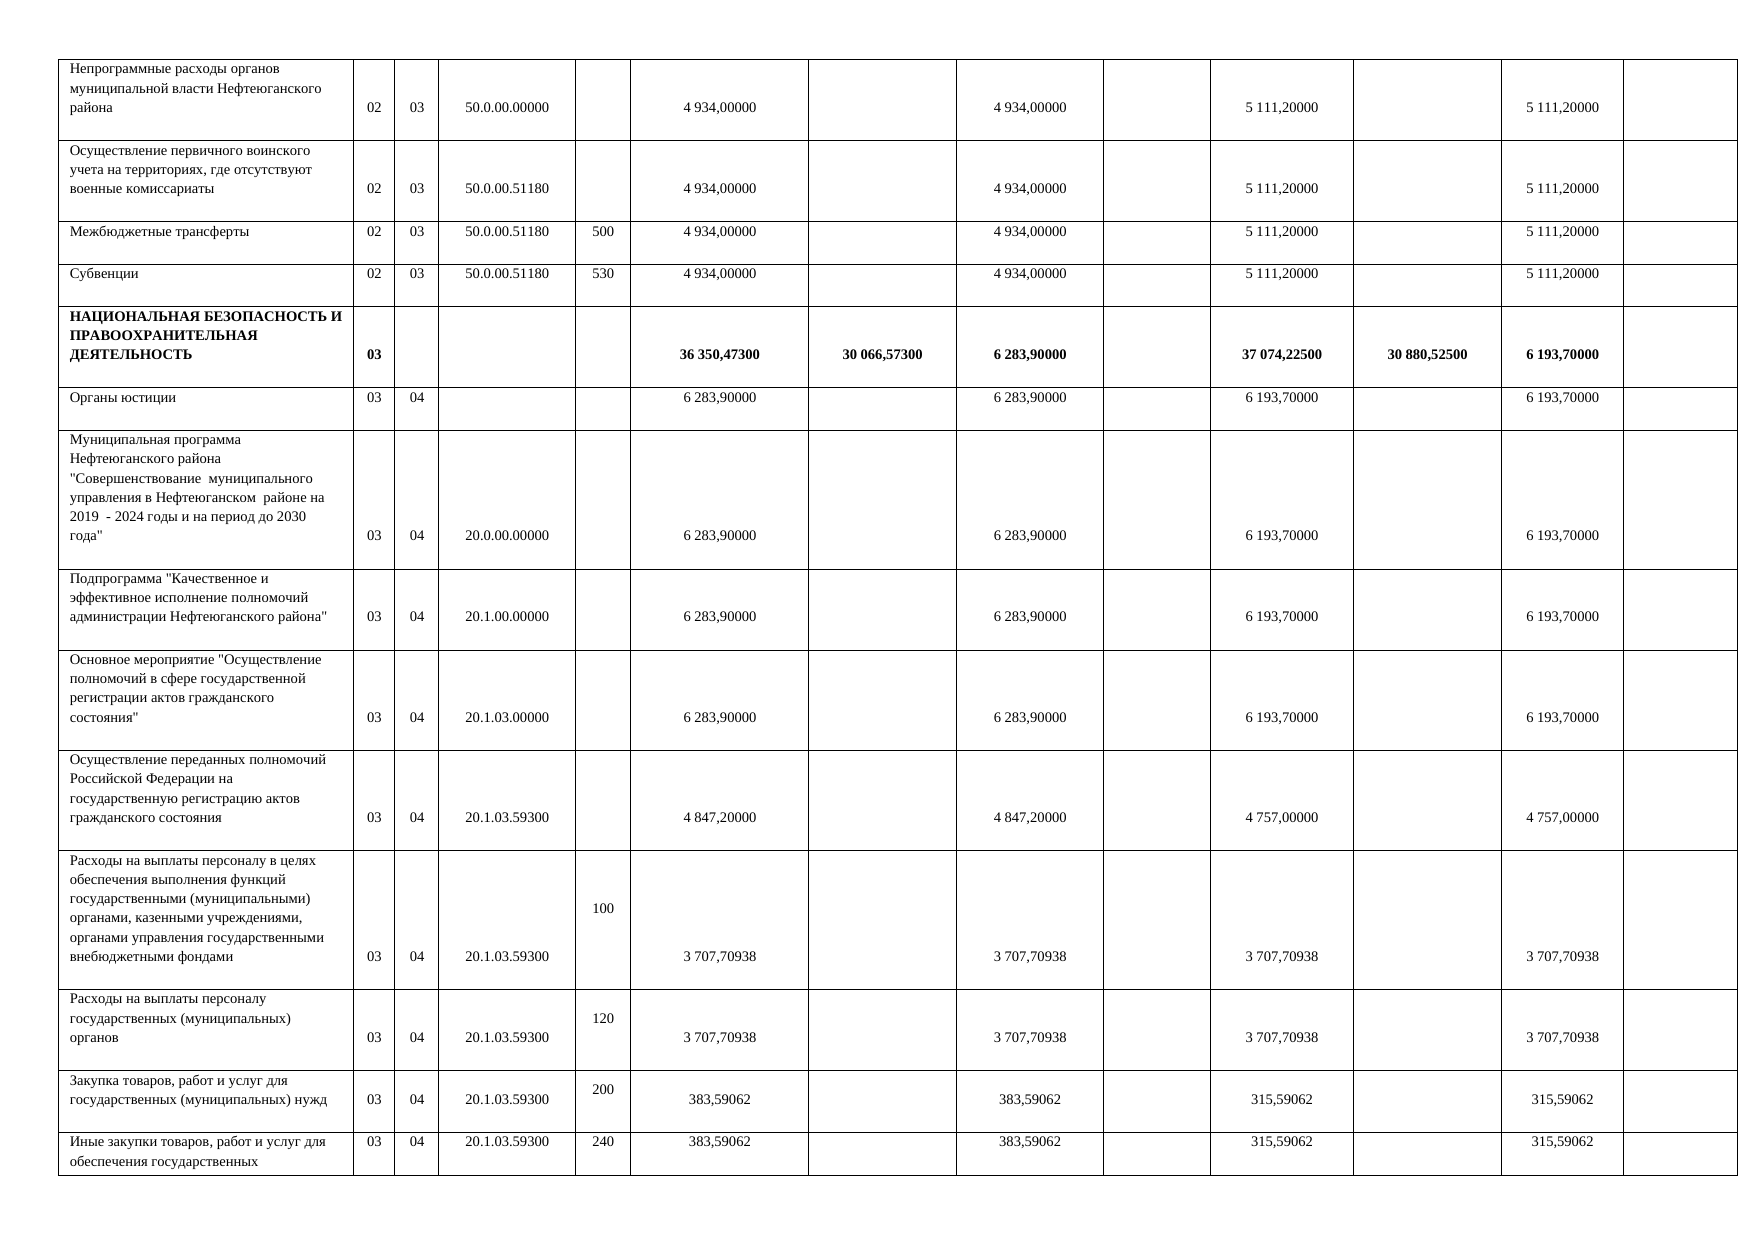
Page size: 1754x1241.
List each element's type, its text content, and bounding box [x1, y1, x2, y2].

table_cell 03 [395, 222, 438, 264]
table_cell 383,59062 [957, 1133, 1103, 1174]
table_cell [1624, 990, 1737, 1070]
table_cell [1624, 60, 1737, 140]
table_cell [59, 1133, 353, 1174]
table_cell [1354, 431, 1501, 569]
table_cell 03 [354, 851, 394, 989]
table_cell 315,59062 [1502, 1133, 1623, 1174]
table_cell [1104, 990, 1210, 1070]
table_cell Закупка товаров, работ и услуг для государственных (муниципальных) нужд [59, 1071, 353, 1132]
table_cell [576, 388, 630, 430]
table_cell 4 934,00000 [631, 60, 808, 140]
table_cell 6 283,90000 [631, 651, 808, 750]
table_cell 6 193,70000 [1502, 570, 1623, 650]
table_cell [1624, 851, 1737, 989]
table_cell 50.0.00.51180 [439, 141, 575, 221]
table_cell Субвенции [59, 265, 353, 306]
table_cell 3 707,70938 [957, 851, 1103, 989]
table_cell [576, 651, 630, 750]
table_cell 3 707,70938 [631, 990, 808, 1070]
table_cell [809, 141, 956, 221]
table_cell 6 193,70000 [1211, 570, 1353, 650]
table_cell 6 283,90000 [957, 570, 1103, 650]
table_cell [1104, 141, 1210, 221]
table_cell [1624, 388, 1737, 430]
table_cell [1104, 1071, 1210, 1132]
table_cell 6 283,90000 [631, 431, 808, 569]
table_cell [1624, 1133, 1737, 1174]
table_cell 04 [395, 651, 438, 750]
table_cell 04 [395, 570, 438, 650]
table_cell [809, 388, 956, 430]
table_cell 500 [576, 222, 630, 264]
table_cell Основное мероприятие "Осуществление полномочий в сфере государственной регистрации актов гражданского состояния" [59, 651, 353, 750]
table_cell [576, 751, 630, 850]
table_cell [1104, 651, 1210, 750]
table_cell [1354, 1071, 1501, 1132]
table_cell НАЦИОНАЛЬНАЯ БЕЗОПАСНОСТЬ И ПРАВООХРАНИТЕЛЬНАЯ ДЕЯТЕЛЬНОСТЬ [59, 307, 353, 387]
table_cell [809, 1133, 956, 1174]
table_cell 6 193,70000 [1502, 388, 1623, 430]
table_cell 04 [395, 851, 438, 989]
table_cell [576, 570, 630, 650]
table_cell [809, 990, 956, 1070]
table_cell [576, 431, 630, 569]
table_cell [1354, 141, 1501, 221]
table_cell 20.1.03.59300 [439, 851, 575, 989]
table_cell 04 [395, 1133, 438, 1174]
table_cell Расходы на выплаты персоналу государственных (муниципальных) органов [59, 990, 353, 1070]
table_cell [809, 851, 956, 989]
table_cell 6 283,90000 [957, 431, 1103, 569]
table_cell [439, 307, 575, 387]
table_cell [809, 222, 956, 264]
table_cell [1354, 60, 1501, 140]
table_cell [809, 1071, 956, 1132]
table_cell [1624, 1071, 1737, 1132]
table_cell 4 934,00000 [957, 60, 1103, 140]
table_cell [809, 265, 956, 306]
table_cell 03 [354, 307, 394, 387]
table_cell 3 707,70938 [1502, 851, 1623, 989]
table_cell 3 707,70938 [1211, 851, 1353, 989]
table_cell Осуществление первичного воинского учета на территориях, где отсутствуют военные комиссариаты [59, 141, 353, 221]
table_cell [1624, 141, 1737, 221]
table_cell [1354, 570, 1501, 650]
table_cell 4 934,00000 [957, 265, 1103, 306]
table_cell 200 [576, 1071, 630, 1132]
table_cell 03 [354, 990, 394, 1070]
table_cell [1104, 307, 1210, 387]
table_cell [1104, 431, 1210, 569]
table_cell [1624, 265, 1737, 306]
table_cell 02 [354, 265, 394, 306]
table_cell [395, 307, 438, 387]
table_cell 02 [354, 141, 394, 221]
table_cell 02 [354, 60, 394, 140]
table_cell 6 193,70000 [1502, 651, 1623, 750]
table_cell 4 847,20000 [957, 751, 1103, 850]
table_cell 04 [395, 990, 438, 1070]
table_cell 04 [395, 1071, 438, 1132]
table_cell 30 066,57300 [809, 307, 956, 387]
table_cell 6 193,70000 [1211, 651, 1353, 750]
table_cell 03 [354, 388, 394, 430]
table_cell 50.0.00.51180 [439, 265, 575, 306]
table_cell [1354, 751, 1501, 850]
table_cell 20.0.00.00000 [439, 431, 575, 569]
table_cell Муниципальная программа Нефтеюганского района "Совершенствование муниципального управления в Нефтеюганском районе на 2019 - 2024 годы и на период до 2030 года" [59, 431, 353, 569]
table_cell [1104, 1133, 1210, 1174]
table_cell 04 [395, 388, 438, 430]
table_cell [1624, 431, 1737, 569]
table_cell Непрограммные расходы органов муниципальной власти Нефтеюганского района [59, 60, 353, 140]
table_cell 4 934,00000 [631, 141, 808, 221]
table_cell Осуществление переданных полномочий Российской Федерации на государственную регистрацию актов гражданского состояния [59, 751, 353, 850]
table_cell 36 350,47300 [631, 307, 808, 387]
table_cell 50.0.00.51180 [439, 222, 575, 264]
table_cell [1104, 751, 1210, 850]
table_cell 3 707,70938 [1211, 990, 1353, 1070]
table_cell 5 111,20000 [1211, 265, 1353, 306]
table_cell 5 111,20000 [1502, 60, 1623, 140]
table_cell 03 [395, 60, 438, 140]
table_cell [1104, 222, 1210, 264]
table_cell 4 934,00000 [631, 222, 808, 264]
table_cell [1354, 265, 1501, 306]
table_cell 315,59062 [1502, 1071, 1623, 1132]
table_cell 383,59062 [631, 1133, 808, 1174]
table_cell 20.1.03.59300 [439, 751, 575, 850]
table_cell [1354, 222, 1501, 264]
table_cell 04 [395, 431, 438, 569]
table_cell [576, 307, 630, 387]
table_cell [1624, 651, 1737, 750]
table_cell 20.1.03.59300 [439, 1071, 575, 1132]
table_cell [1354, 388, 1501, 430]
table_cell Подпрограмма "Качественное и эффективное исполнение полномочий администрации Нефтеюганского района" [59, 570, 353, 650]
table_cell 20.1.03.59300 [439, 990, 575, 1070]
table_cell [809, 570, 956, 650]
table_cell [809, 751, 956, 850]
table_cell Органы юстиции [59, 388, 353, 430]
table_cell [809, 431, 956, 569]
table_cell 4 934,00000 [957, 222, 1103, 264]
table_cell 20.1.03.00000 [439, 651, 575, 750]
table_cell 6 193,70000 [1211, 388, 1353, 430]
table_cell [1104, 851, 1210, 989]
table_cell 383,59062 [631, 1071, 808, 1132]
table_cell 3 707,70938 [1502, 990, 1623, 1070]
table_cell 315,59062 [1211, 1133, 1353, 1174]
table_cell 03 [354, 1133, 394, 1174]
table_cell 315,59062 [1211, 1071, 1353, 1132]
table_cell 20.1.03.59300 [439, 1133, 575, 1174]
table_cell [576, 141, 630, 221]
table_cell 240 [576, 1133, 630, 1174]
table_cell 30 880,52500 [1354, 307, 1501, 387]
table_cell 383,59062 [957, 1071, 1103, 1132]
table_cell 3 707,70938 [957, 990, 1103, 1070]
table_cell 03 [395, 141, 438, 221]
table_cell 04 [395, 751, 438, 850]
table_cell 6 283,90000 [957, 651, 1103, 750]
table_cell 4 757,00000 [1211, 751, 1353, 850]
table_cell 6 283,90000 [957, 307, 1103, 387]
table_cell 02 [354, 222, 394, 264]
table_cell 5 111,20000 [1502, 265, 1623, 306]
table_cell [809, 60, 956, 140]
table_cell 100 [576, 851, 630, 989]
table_cell 03 [354, 1071, 394, 1132]
table_cell [576, 60, 630, 140]
table_cell 6 193,70000 [1211, 431, 1353, 569]
table_cell 120 [576, 990, 630, 1070]
table_cell 03 [395, 265, 438, 306]
table_cell 3 707,70938 [631, 851, 808, 989]
table_cell 5 111,20000 [1211, 141, 1353, 221]
table_cell 6 193,70000 [1502, 307, 1623, 387]
table_cell 5 111,20000 [1502, 222, 1623, 264]
table_cell Межбюджетные трансферты [59, 222, 353, 264]
table_cell 5 111,20000 [1211, 222, 1353, 264]
table_cell [1624, 751, 1737, 850]
table_cell [1624, 570, 1737, 650]
table_cell 6 283,90000 [631, 388, 808, 430]
table_cell 530 [576, 265, 630, 306]
table_cell [1354, 1133, 1501, 1174]
table_cell [1624, 307, 1737, 387]
table_cell 03 [354, 651, 394, 750]
table_cell 4 757,00000 [1502, 751, 1623, 850]
table_cell 4 934,00000 [957, 141, 1103, 221]
table_cell [1104, 265, 1210, 306]
table_cell [1104, 60, 1210, 140]
table_cell [1354, 651, 1501, 750]
table_cell 6 283,90000 [631, 570, 808, 650]
table_cell 4 934,00000 [631, 265, 808, 306]
table_cell 6 283,90000 [957, 388, 1103, 430]
table_cell 20.1.00.00000 [439, 570, 575, 650]
table_cell [1354, 990, 1501, 1070]
table_cell [1354, 851, 1501, 989]
table_cell 5 111,20000 [1211, 60, 1353, 140]
table_cell 37 074,22500 [1211, 307, 1353, 387]
table_cell [1104, 570, 1210, 650]
table_cell 03 [354, 431, 394, 569]
table_cell 03 [354, 570, 394, 650]
table_cell 03 [354, 751, 394, 850]
table_cell [809, 651, 956, 750]
table_cell 6 193,70000 [1502, 431, 1623, 569]
table_cell 4 847,20000 [631, 751, 808, 850]
table_cell 50.0.00.00000 [439, 60, 575, 140]
table_cell [1624, 222, 1737, 264]
table_cell 5 111,20000 [1502, 141, 1623, 221]
table_cell [439, 388, 575, 430]
table_cell [1104, 388, 1210, 430]
